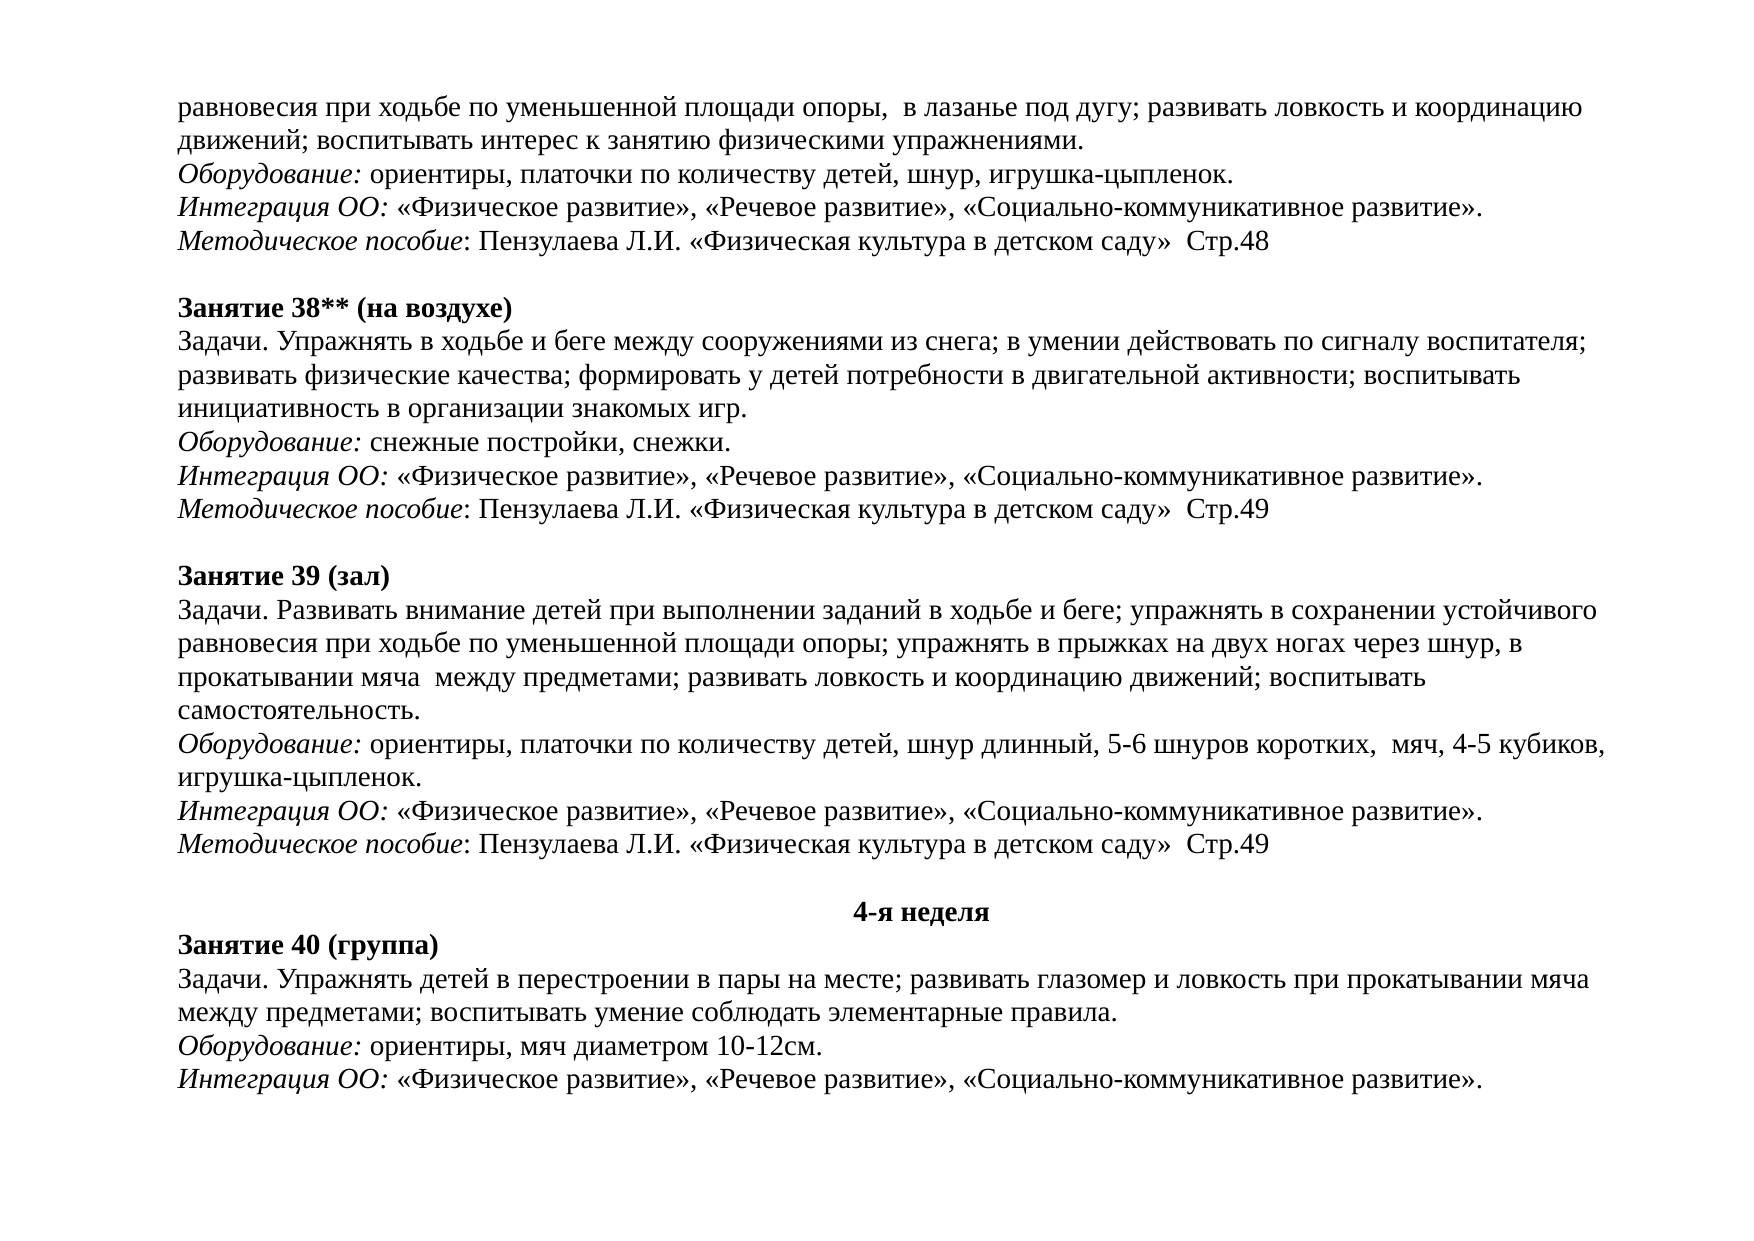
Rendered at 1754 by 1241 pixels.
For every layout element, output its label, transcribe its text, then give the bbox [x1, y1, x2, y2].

text Занятие 40 (группа) [177, 927, 1665, 961]
text Задачи. Развивать внимание детей при выполнении заданий в ходьбе и беге; упражнять в сохранении устойчивого равновесия при ходьбе по уменьшенной площади опоры; упражнять в прыжках на двух ногах через шнур, в прокатывании мяча между предметами; развивать ловкость и координацию движений; воспитывать самостоятельность. [177, 592, 1665, 726]
text Задачи. Упражнять детей в перестроении в пары на месте; развивать глазомер и ловкость при прокатывании мяча между предметами; воспитывать умение соблюдать элементарные правила. [177, 961, 1665, 1028]
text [177, 89, 1665, 156]
text Оборудование: снежные постройки, снежки. [177, 424, 1665, 458]
text 4-я неделя [177, 894, 1665, 927]
text Оборудование: ориентиры, платочки по количеству детей, шнур длинный, 5-6 шнуров коротких, мяч, 4-5 кубиков, игрушка-цыпленок. [177, 726, 1665, 793]
text Занятие 38** (на воздухе) [177, 290, 1665, 323]
text Методическое пособие: Пензулаева Л.И. «Физическая культура в детском саду» Стр.48 [177, 223, 1665, 256]
text Занятие 39 (зал) [177, 558, 1665, 592]
text Интеграция ОО: «Физическое развитие», «Речевое развитие», «Социально-коммуникативное развитие». [177, 189, 1665, 223]
text Оборудование: ориентиры, платочки по количеству детей, шнур, игрушка-цыпленок. [177, 156, 1665, 189]
text Оборудование: ориентиры, мяч диаметром 10-12см. [177, 1028, 1665, 1061]
text Интеграция ОО: «Физическое развитие», «Речевое развитие», «Социально-коммуникативное развитие». [177, 793, 1665, 827]
text Интеграция ОО: «Физическое развитие», «Речевое развитие», «Социально-коммуникативное развитие». [177, 1061, 1665, 1095]
text Методическое пособие: Пензулаева Л.И. «Физическая культура в детском саду» Стр.49 [177, 491, 1665, 525]
text Методическое пособие: Пензулаева Л.И. «Физическая культура в детском саду» Стр.49 [177, 827, 1665, 860]
text Интеграция ОО: «Физическое развитие», «Речевое развитие», «Социально-коммуникативное развитие». [177, 458, 1665, 491]
text Задачи. Упражнять в ходьбе и беге между сооружениями из снега; в умении действовать по сигналу воспитателя; развивать физические качества; формировать у детей потребности в двигательной активности; воспитывать инициативность в организации знакомых игр. [177, 323, 1665, 424]
